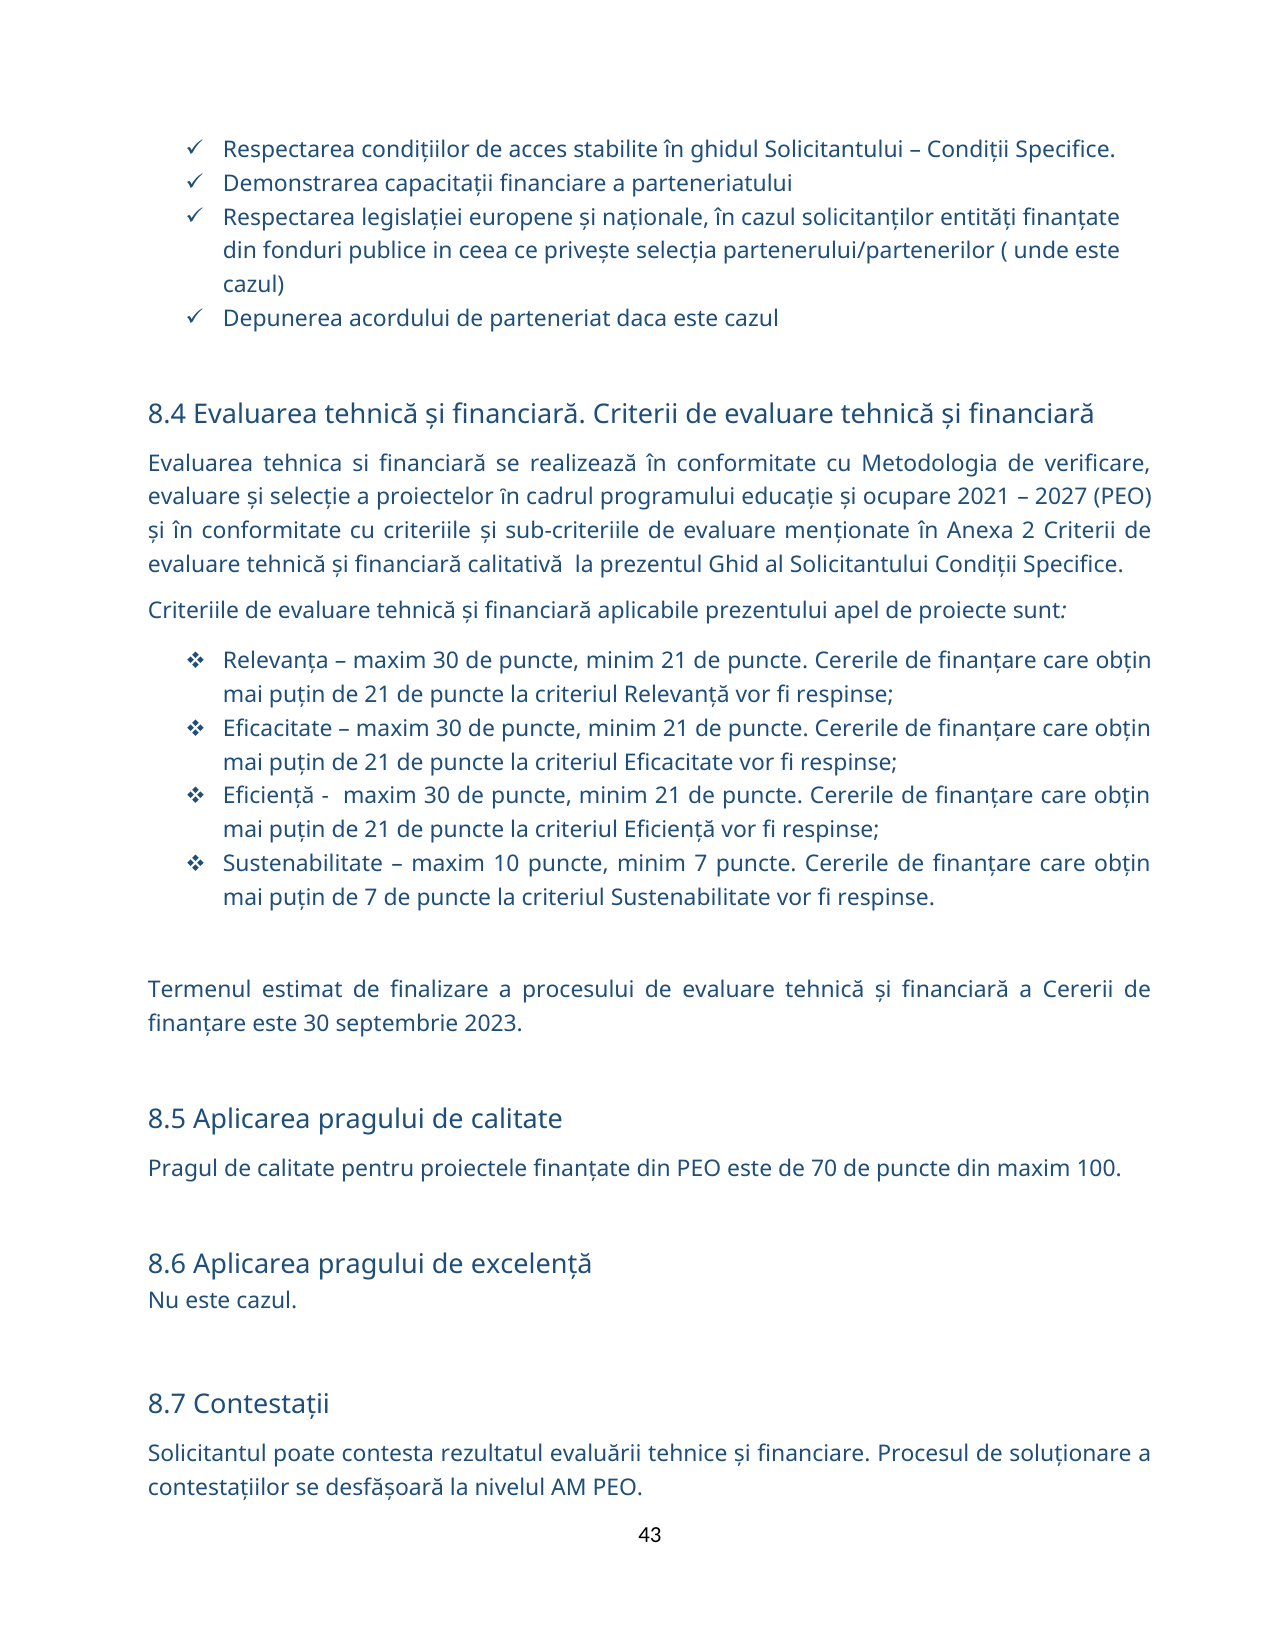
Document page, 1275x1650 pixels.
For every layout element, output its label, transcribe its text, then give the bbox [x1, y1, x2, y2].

subtitle 8.7 Contestații [148, 1385, 1152, 1422]
list Eficacitate – maxim 30 de puncte, minim 21 de puncte. Cererile de finanțare care obțin mai puțin de 21 de puncte la criteriul Eficacitate vor fi respinse; [185, 712, 1152, 777]
text Nu este cazul. [148, 1284, 1152, 1315]
list Sustenabilitate – maxim 10 puncte, minim 7 puncte. Cererile de finanțare care obțin mai puțin de 7 de puncte la criteriul Sustenabilitate vor fi respinse. [185, 847, 1152, 912]
list Demonstrarea capacitații financiare a parteneriatului [185, 167, 1152, 198]
subtitle 8.5 Aplicarea pragului de calitate [148, 1099, 1152, 1136]
list Eficiență - maxim 30 de puncte, minim 21 de puncte. Cererile de finanțare care obțin mai puțin de 21 de puncte la criteriul Eficiență vor fi respinse; [185, 779, 1152, 844]
text Criteriile de evaluare tehnică și financiară aplicabile prezentului apel de proiecte sunt: [148, 594, 1152, 625]
list Respectarea condițiilor de acces stabilite în ghidul Solicitantului – Condiții Specifice. [185, 133, 1152, 164]
subtitle 8.6 Aplicarea pragului de excelență [148, 1244, 1152, 1281]
text Solicitantul poate contesta rezultatul evaluării tehnice și financiare. Procesul de soluționare a contestațiilor se desfășoară la nivelul AM PEO. [148, 1437, 1152, 1502]
text Termenul estimat de finalizare a procesului de evaluare tehnică și financiară a Cererii de finanțare este 30 septembrie 2023. [148, 973, 1152, 1038]
text Evaluarea tehnica si financiară se realizează în conformitate cu Metodologia de verificare, evaluare și selecție a proiectelor ȋn cadrul programului educație și ocupare 2021 – 2027 (PEO) și în conformitate cu criteriile și sub-criteriile de evaluare menționate în Anexa 2 Criterii de evaluare tehnică și financiară calitativă la prezentul Ghid al Solicitantului Condiții Specifice. [148, 446, 1152, 579]
text Pragul de calitate pentru proiectele finanțate din PEO este de 70 de puncte din maxim 100. [148, 1152, 1152, 1183]
list Depunerea acordului de parteneriat daca este cazul [185, 302, 1152, 333]
list Relevanța – maxim 30 de puncte, minim 21 de puncte. Cererile de finanțare care obțin mai puțin de 21 de puncte la criteriul Relevanță vor fi respinse; [185, 644, 1152, 709]
list Respectarea legislației europene și naționale, în cazul solicitanților entități finanțate din fonduri publice in ceea ce privește selecția partenerului/partenerilor ( unde este cazul) [185, 200, 1152, 299]
subtitle 8.4 Evaluarea tehnică și financiară. Criterii de evaluare tehnică și financiară [148, 394, 1152, 431]
